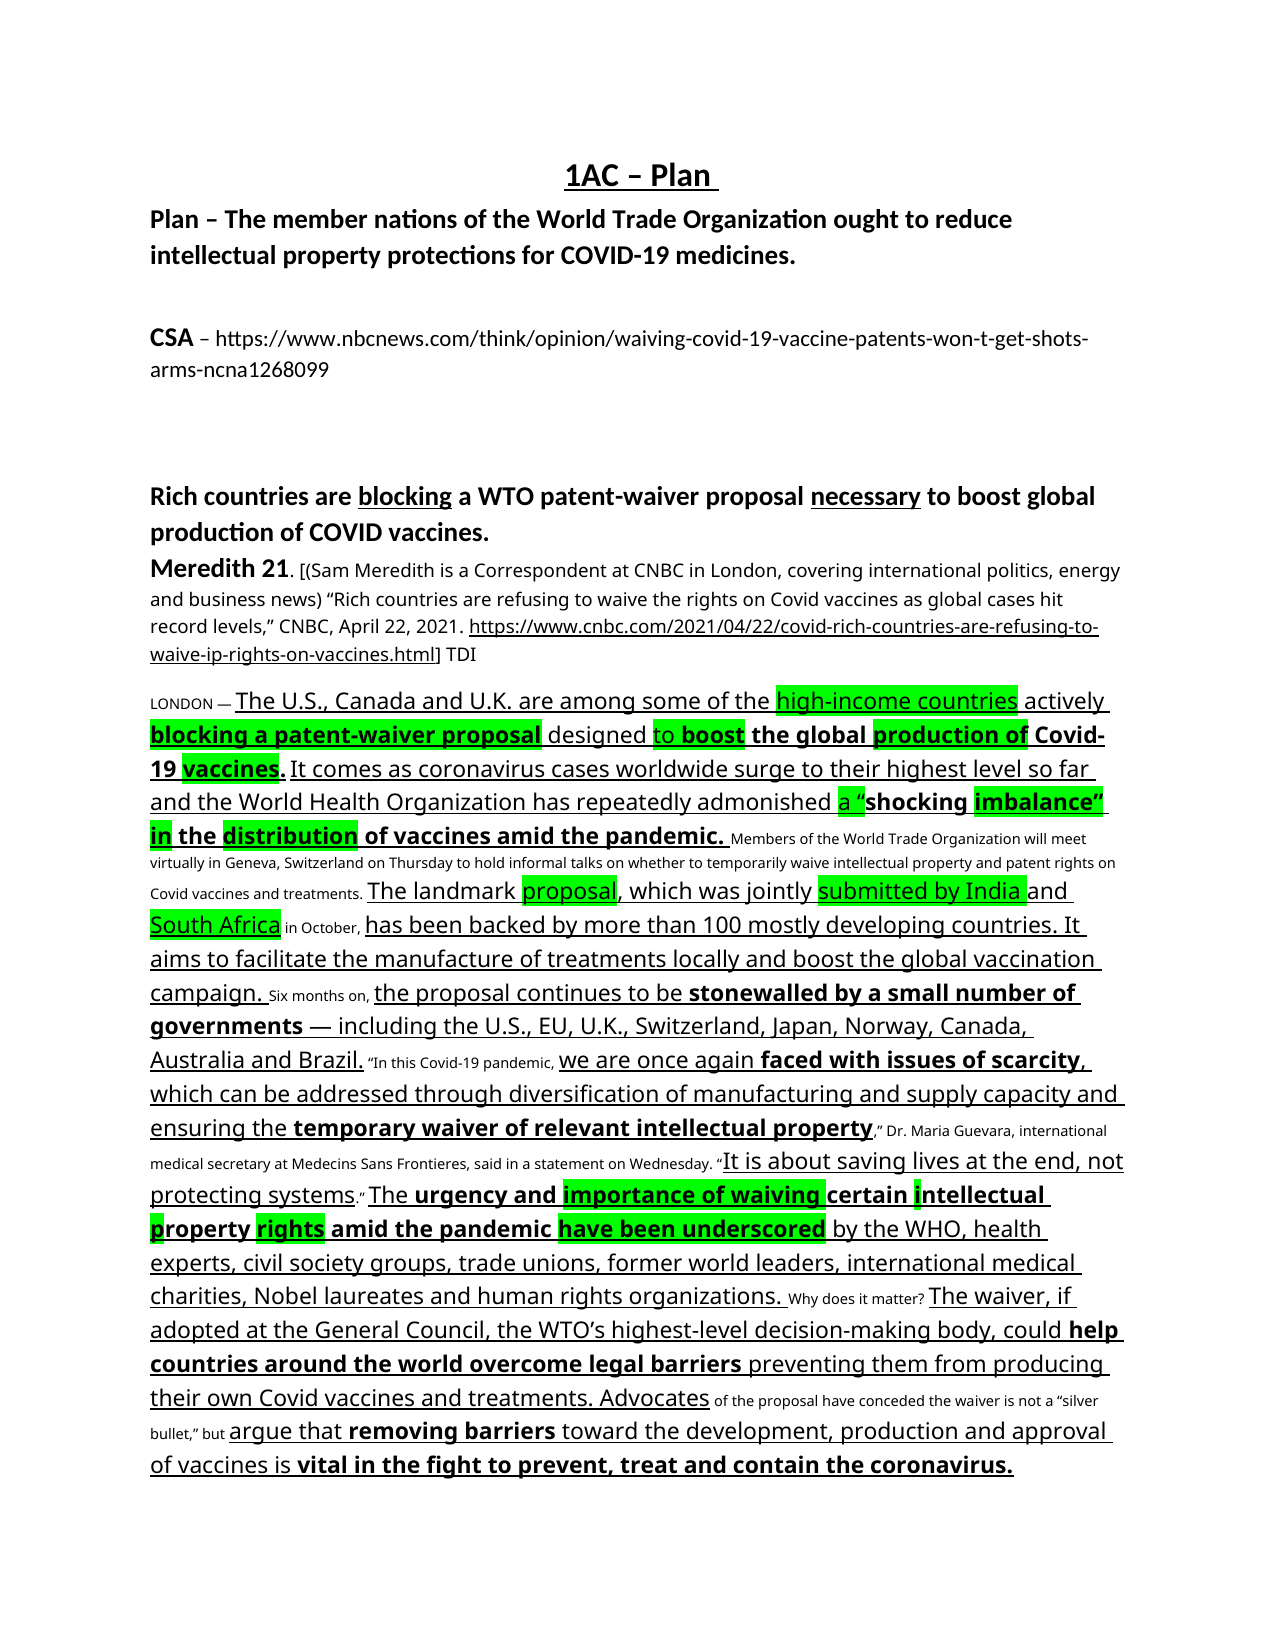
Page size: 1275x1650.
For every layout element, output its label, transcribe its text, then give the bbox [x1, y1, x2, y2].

text CSA – https://www.nbcnews.com/think/opinion/waiving-covid-19-vaccine-patents-won-t-get-shots-arms-ncna1268099 [150, 320, 1125, 414]
subtitle 1AC – Plan [150, 154, 1125, 195]
text Meredith 21. [(Sam Meredith is a Correspondent at CNBC in London, covering international politics, energy and business news) “Rich countries are refusing to waive the rights on Covid vaccines as global cases hit record levels,” CNBC, April 22, 2021. https://www.cnbc.com/2021/04/22/covid-rich-countries-are-refusing-to-waive-ip-rights-on-vaccines.html] TDI [150, 551, 1125, 666]
text LONDON — The U.S., Canada and U.K. are among some of the high-income countries actively blocking a patent-waiver proposal designed to boost the global production of Covid-19 vaccines. It comes as coronavirus cases worldwide surge to their highest level so far and the World Health Organization has repeatedly admonished a “shocking imbalance” in the distribution of vaccines amid the pandemic. Members of the World Trade Organization will meet virtually in Geneva, Switzerland on Thursday to hold informal talks on whether to temporarily waive intellectual property and patent rights on Covid vaccines and treatments. The landmark proposal, which was jointly submitted by India and South Africa in October, has been backed by more than 100 mostly developing countries. It aims to facilitate the manufacture of treatments locally and boost the global vaccination campaign. Six months on, the proposal continues to be stonewalled by a small number of governments — including the U.S., EU, U.K., Switzerland, Japan, Norway, Canada, Australia and Brazil. “In this Covid-19 pandemic, we are once again faced with issues of scarcity, which can be addressed through diversification of manufacturing and supply capacity and ensuring the temporary waiver of relevant intellectual property,” Dr. Maria Guevara, international medical secretary at Medecins Sans Frontieres, said in a statement on Wednesday. “It is about saving lives at the end, not protecting systems.” The urgency and importance of waiving certain intellectual property rights amid the pandemic have been underscored by the WHO, health experts, civil society groups, trade unions, former world leaders, international medical charities, Nobel laureates and human rights organizations. Why does it matter? The waiver, if adopted at the General Council, the WTO’s highest-level decision-making body, could help countries around the world overcome legal barriers preventing them from producing their own Covid vaccines and treatments. Advocates of the proposal have conceded the waiver is not a “silver bullet,” but argue that removing barriers toward the development, production and approval of vaccines is vital in the fight to prevent, treat and contain the coronavirus. [150, 685, 1125, 1104]
subtitle Plan – The member nations of the World Trade Organization ought to reduce intellectual property protections for COVID-19 medicines. [150, 202, 1125, 271]
text LONDON — The U.S., Canada and U.K. are among some of the high-income countries actively blocking a patent-waiver proposal designed to boost the global production of Covid-19 vaccines. It comes as coronavirus cases worldwide surge to their highest level so far and the World Health Organization has repeatedly admonished a “shocking imbalance” in the distribution of vaccines amid the pandemic. Members of the World Trade Organization will meet virtually in Geneva, Switzerland on Thursday to hold informal talks on whether to temporarily waive intellectual property and patent rights on Covid vaccines and treatments. The landmark proposal, which was jointly submitted by India and South Africa in October, has been backed by more than 100 mostly developing countries. It aims to facilitate the manufacture of treatments locally and boost the global vaccination campaign. Six months on, the proposal continues to be stonewalled by a small number of governments — including the U.S., EU, U.K., Switzerland, Japan, Norway, Canada, Australia and Brazil. “In this Covid-19 pandemic, we are once again faced with issues of scarcity, which can be addressed through diversification of manufacturing and supply capacity and ensuring the temporary waiver of relevant intellectual property,” Dr. Maria Guevara, international medical secretary at Medecins Sans Frontieres, said in a statement on Wednesday. “It is about saving lives at the end, not protecting systems.” The urgency and importance of waiving certain intellectual property rights amid the pandemic have been underscored by the WHO, health experts, civil society groups, trade unions, former world leaders, international medical charities, Nobel laureates and human rights organizations. Why does it matter? The waiver, if adopted at the General Council, the WTO’s highest-level decision-making body, could help countries around the world overcome legal barriers preventing them from producing their own Covid vaccines and treatments. Advocates of the proposal have conceded the waiver is not a “silver bullet,” but argue that removing barriers toward the development, production and approval of vaccines is vital in the fight to prevent, treat and contain the coronavirus. [150, 1106, 1125, 1480]
subtitle Rich countries are blocking a WTO patent-waiver proposal necessary to boost global production of COVID vaccines. [150, 479, 1125, 548]
